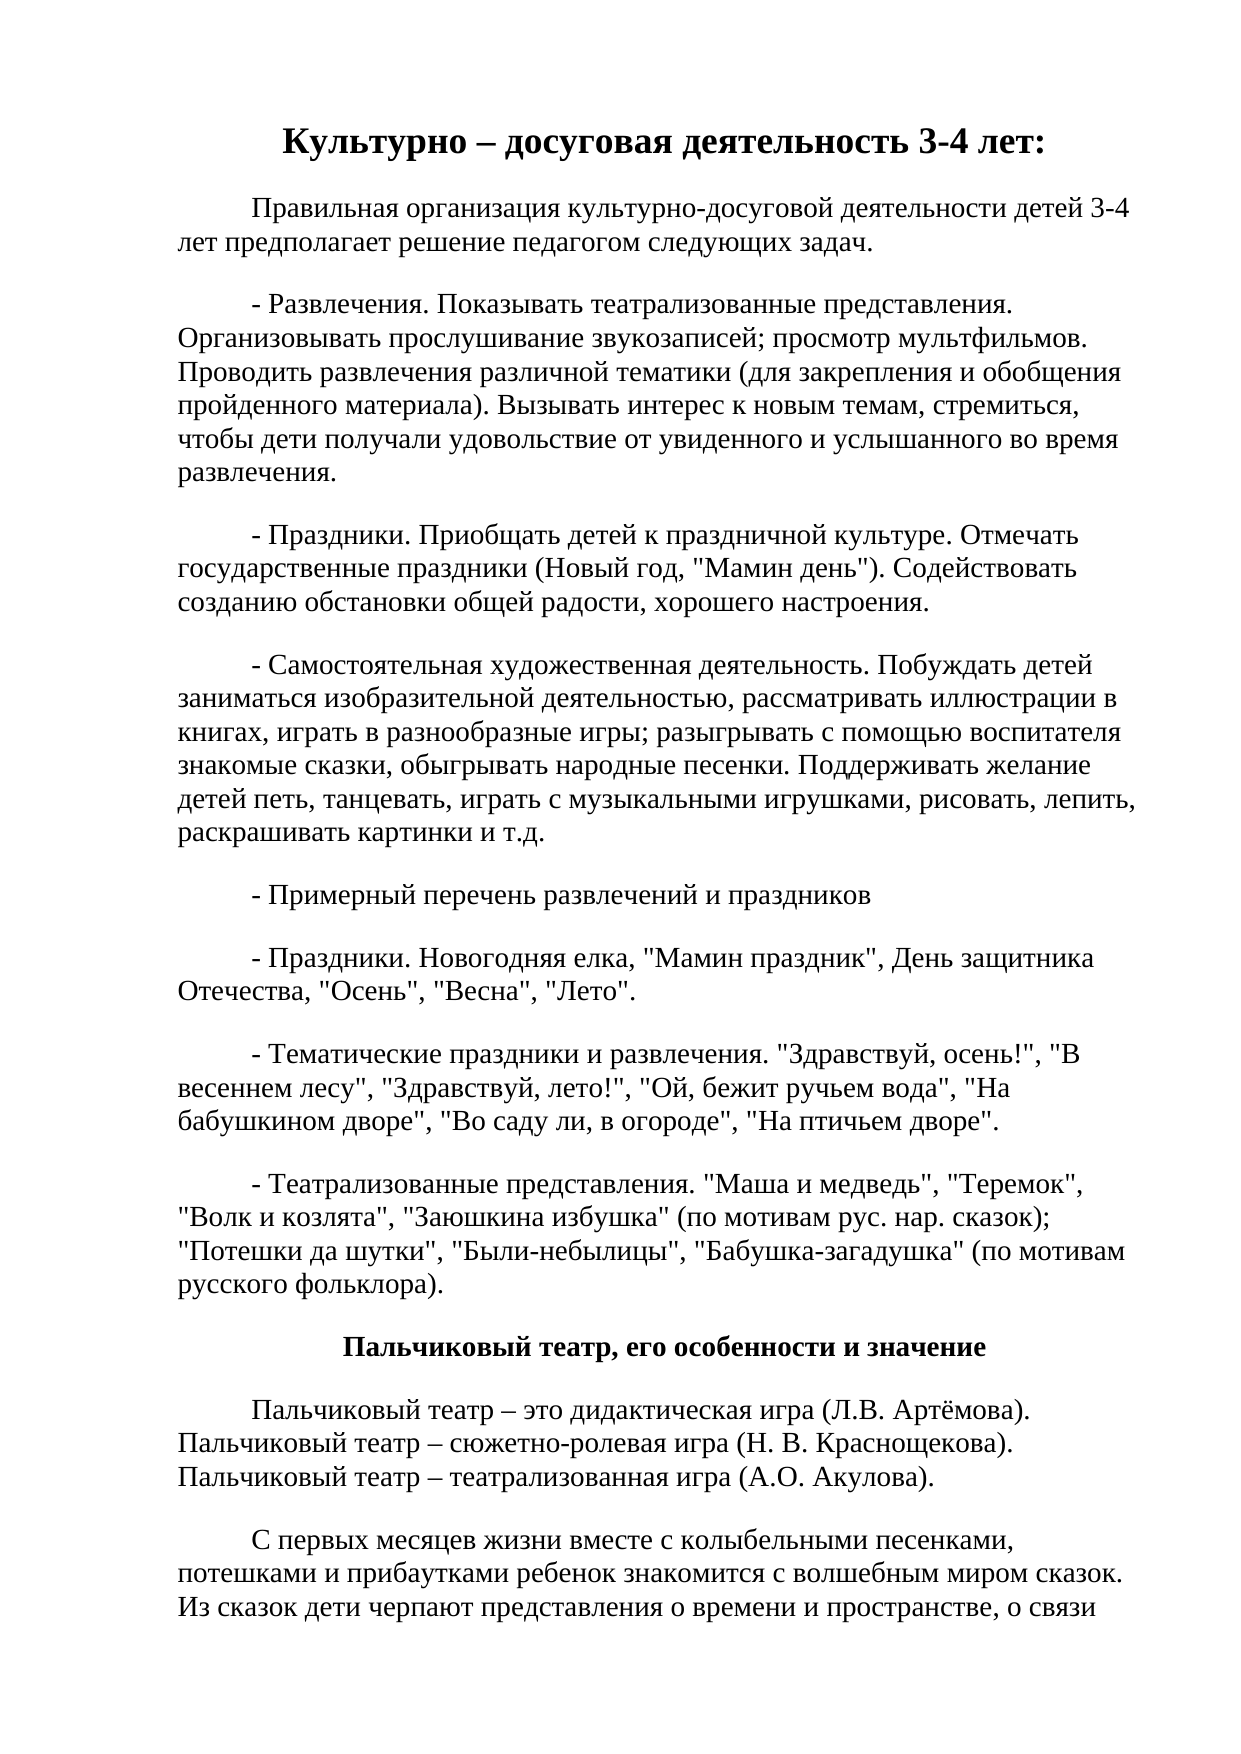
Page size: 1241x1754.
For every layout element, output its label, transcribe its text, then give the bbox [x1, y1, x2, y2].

text Культурно – досуговая деятельность 3-4 лет: [177, 118, 1152, 161]
text Правильная организация культурно-досуговой деятельности детей 3-4 лет предполагает решение педагогом следующих задач. [177, 190, 1152, 257]
text Пальчиковый театр, его особенности и значение [177, 1329, 1152, 1363]
text - Примерный перечень развлечений и праздников [177, 877, 1152, 911]
text Пальчиковый театр – это дидактическая игра (Л.В. Артёмова). Пальчиковый театр – сюжетно-ролевая игра (Н. В. Краснощекова). Пальчиковый театр – театрализованная игра (А.О. Акулова). [177, 1392, 1152, 1493]
text - Праздники. Новогодняя елка, "Мамин праздник", День защитника Отечества, "Осень", "Весна", "Лето". [177, 940, 1152, 1007]
text - Развлечения. Показывать театрализованные представления. Организовывать прослушивание звукозаписей; просмотр мультфильмов. Проводить развлечения различной тематики (для закрепления и обобщения пройденного материала). Вызывать интерес к новым темам, стремиться, чтобы дети получали удовольствие от увиденного и услышанного во время развлечения. [177, 287, 1152, 488]
text - Театрализованные представления. "Маша и медведь", "Теремок", "Волк и козлята", "Заюшкина избушка" (по мотивам рус. нар. сказок); "Потешки да шутки", "Были-небылицы", "Бабушка-загадушка" (по мотивам русского фольклора). [177, 1166, 1152, 1300]
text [177, 1522, 1152, 1622]
text - Тематические праздники и развлечения. "Здравствуй, осень!", "В весеннем лесу", "Здравствуй, лето!", "Ой, бежит ручьем вода", "На бабушкином дворе", "Во саду ли, в огороде", "На птичьем дворе". [177, 1036, 1152, 1137]
text - Самостоятельная художественная деятельность. Побуждать детей заниматься изобразительной деятельностью, рассматривать иллюстрации в книгах, играть в разнообразные игры; разыгрывать с помощью воспитателя знакомые сказки, обыгрывать народные песенки. Поддерживать желание детей петь, танцевать, играть с музыкальными игрушками, рисовать, лепить, раскрашивать картинки и т.д. [177, 647, 1152, 848]
text - Праздники. Приобщать детей к праздничной культуре. Отмечать государственные праздники (Новый год, "Мамин день"). Содействовать созданию обстановки общей радости, хорошего настроения. [177, 517, 1152, 618]
